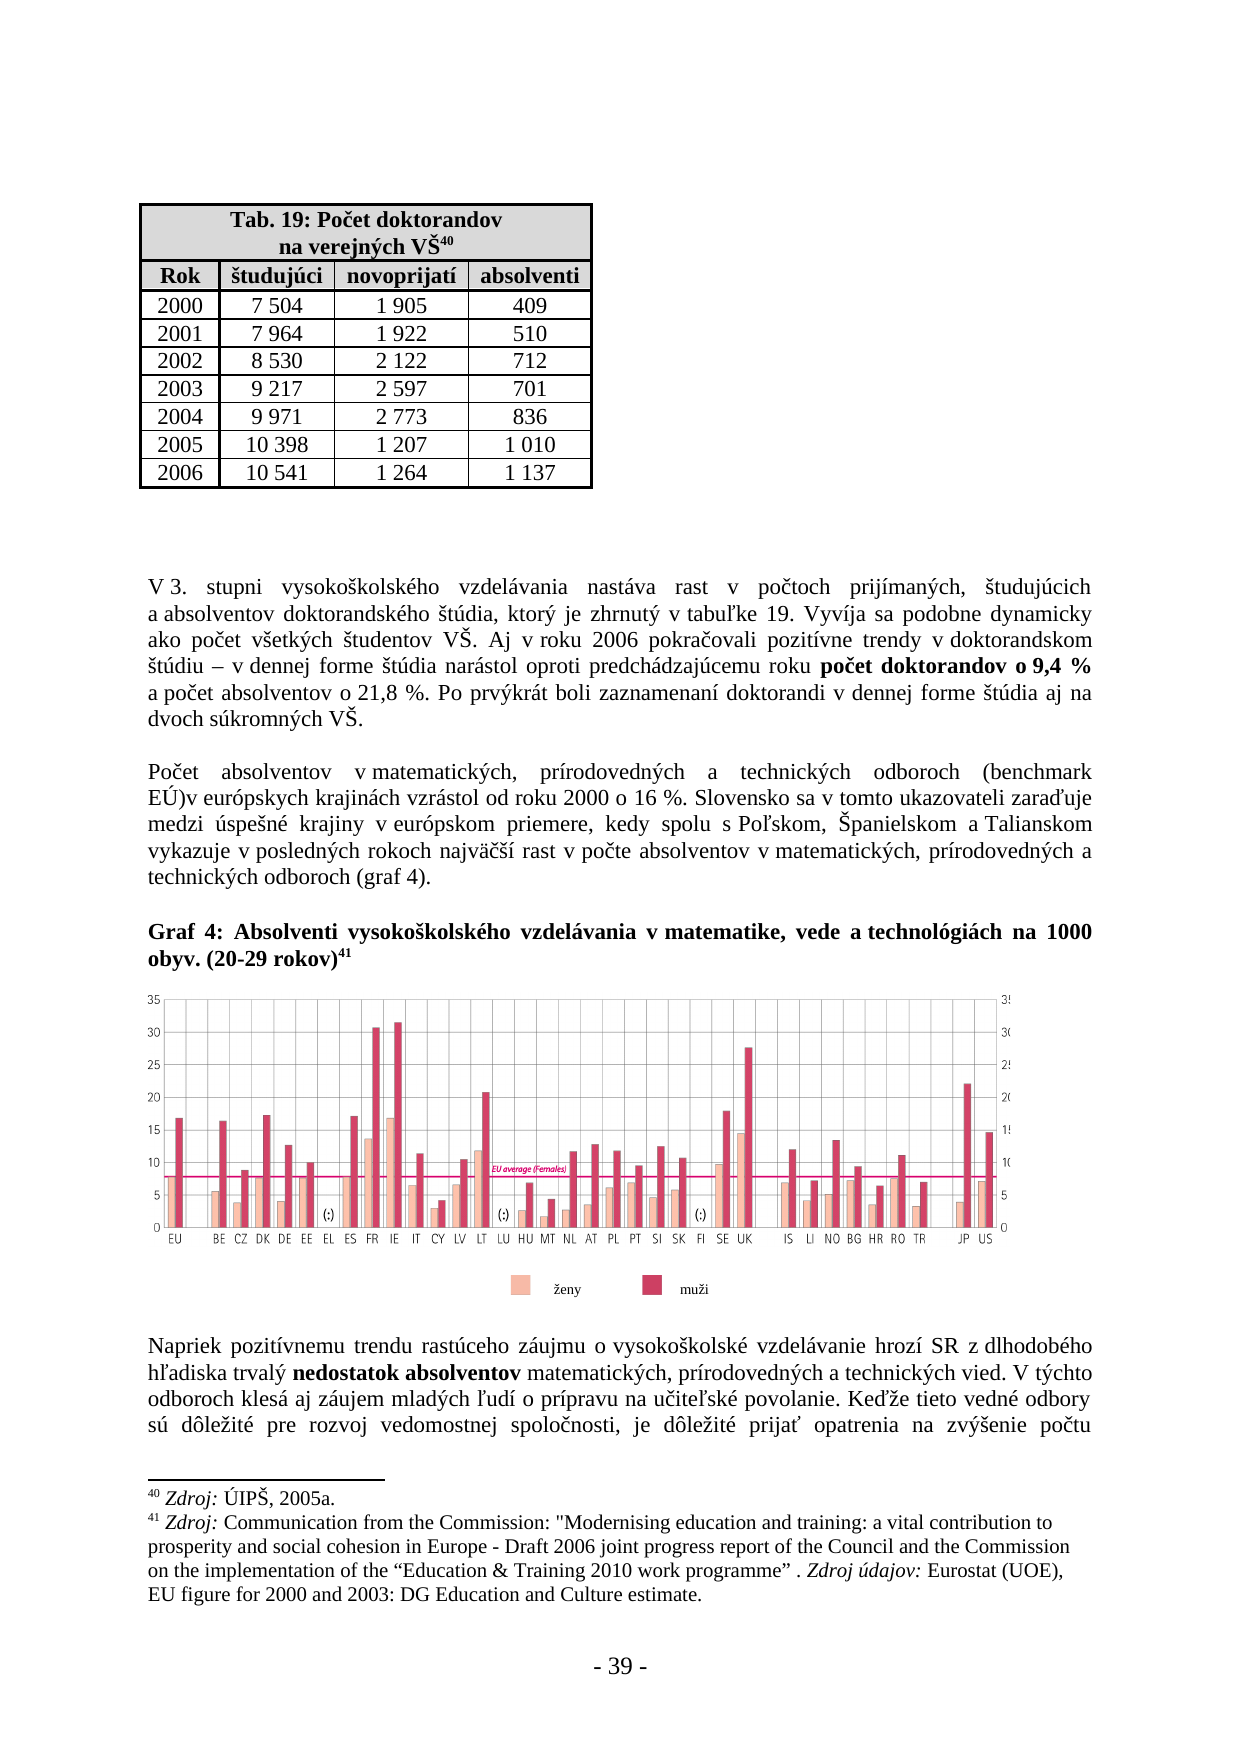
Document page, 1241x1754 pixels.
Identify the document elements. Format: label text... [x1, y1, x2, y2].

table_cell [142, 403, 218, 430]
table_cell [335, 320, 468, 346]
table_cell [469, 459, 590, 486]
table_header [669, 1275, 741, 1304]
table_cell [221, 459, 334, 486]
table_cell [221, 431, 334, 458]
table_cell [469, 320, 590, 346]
picture [510, 1275, 531, 1295]
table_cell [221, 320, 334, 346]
text V 3. stupni vysokoškolského vzdelávania nastáva rast v počtoch prijímaných, študujúcich a absolventov doktorandského štúdia, ktorý je zhrnutý v tabuľke 19. Vyvíja sa podobne dynamicky ako počet všetkých študentov VŠ. Aj v roku 2006 pokračovali pozitívne trendy v doktorandskom štúdiu – v dennej forme štúdia narástol oproti predchádzajúcemu roku počet doktorandov o 9,4 % a počet absolventov o 21,8 %. Po prvýkrát boli zaznamenaní doktorandi v dennej forme štúdia aj na dvoch súkromných VŠ. [148, 573, 1092, 731]
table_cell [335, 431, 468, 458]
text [148, 1332, 1092, 1438]
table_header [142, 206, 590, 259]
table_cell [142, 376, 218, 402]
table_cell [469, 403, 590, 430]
text Počet absolventov v matematických, prírodovedných a technických odboroch (benchmark EÚ)v európskych krajinách vzrástol od roku 2000 o 16 %. Slovensko sa v tomto ukazovateli zaraďuje medzi úspešné krajiny v európskom priemere, kedy spolu s Poľskom, Španielskom a Talianskom vykazuje v posledných rokoch najväčší rast v počte absolventov v matematických, prírodovedných a technických odboroch (graf 4). [148, 758, 1092, 889]
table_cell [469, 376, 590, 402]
text Graf 4: Absolventi vysokoškolského vzdelávania v matematike, vede a technológiách na 1000 obyv. (20-29 rokov) [148, 918, 1092, 971]
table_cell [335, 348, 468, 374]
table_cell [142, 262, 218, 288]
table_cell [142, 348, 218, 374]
picture [642, 1275, 662, 1295]
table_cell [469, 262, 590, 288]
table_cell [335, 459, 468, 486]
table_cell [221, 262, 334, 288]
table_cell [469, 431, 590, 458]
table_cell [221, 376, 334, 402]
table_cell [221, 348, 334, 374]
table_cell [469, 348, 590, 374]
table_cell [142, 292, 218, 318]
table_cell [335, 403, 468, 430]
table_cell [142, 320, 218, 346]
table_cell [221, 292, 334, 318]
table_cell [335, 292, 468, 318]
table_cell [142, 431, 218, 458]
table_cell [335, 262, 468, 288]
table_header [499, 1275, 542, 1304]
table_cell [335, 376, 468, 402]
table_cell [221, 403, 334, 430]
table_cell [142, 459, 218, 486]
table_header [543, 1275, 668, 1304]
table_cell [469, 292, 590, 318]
